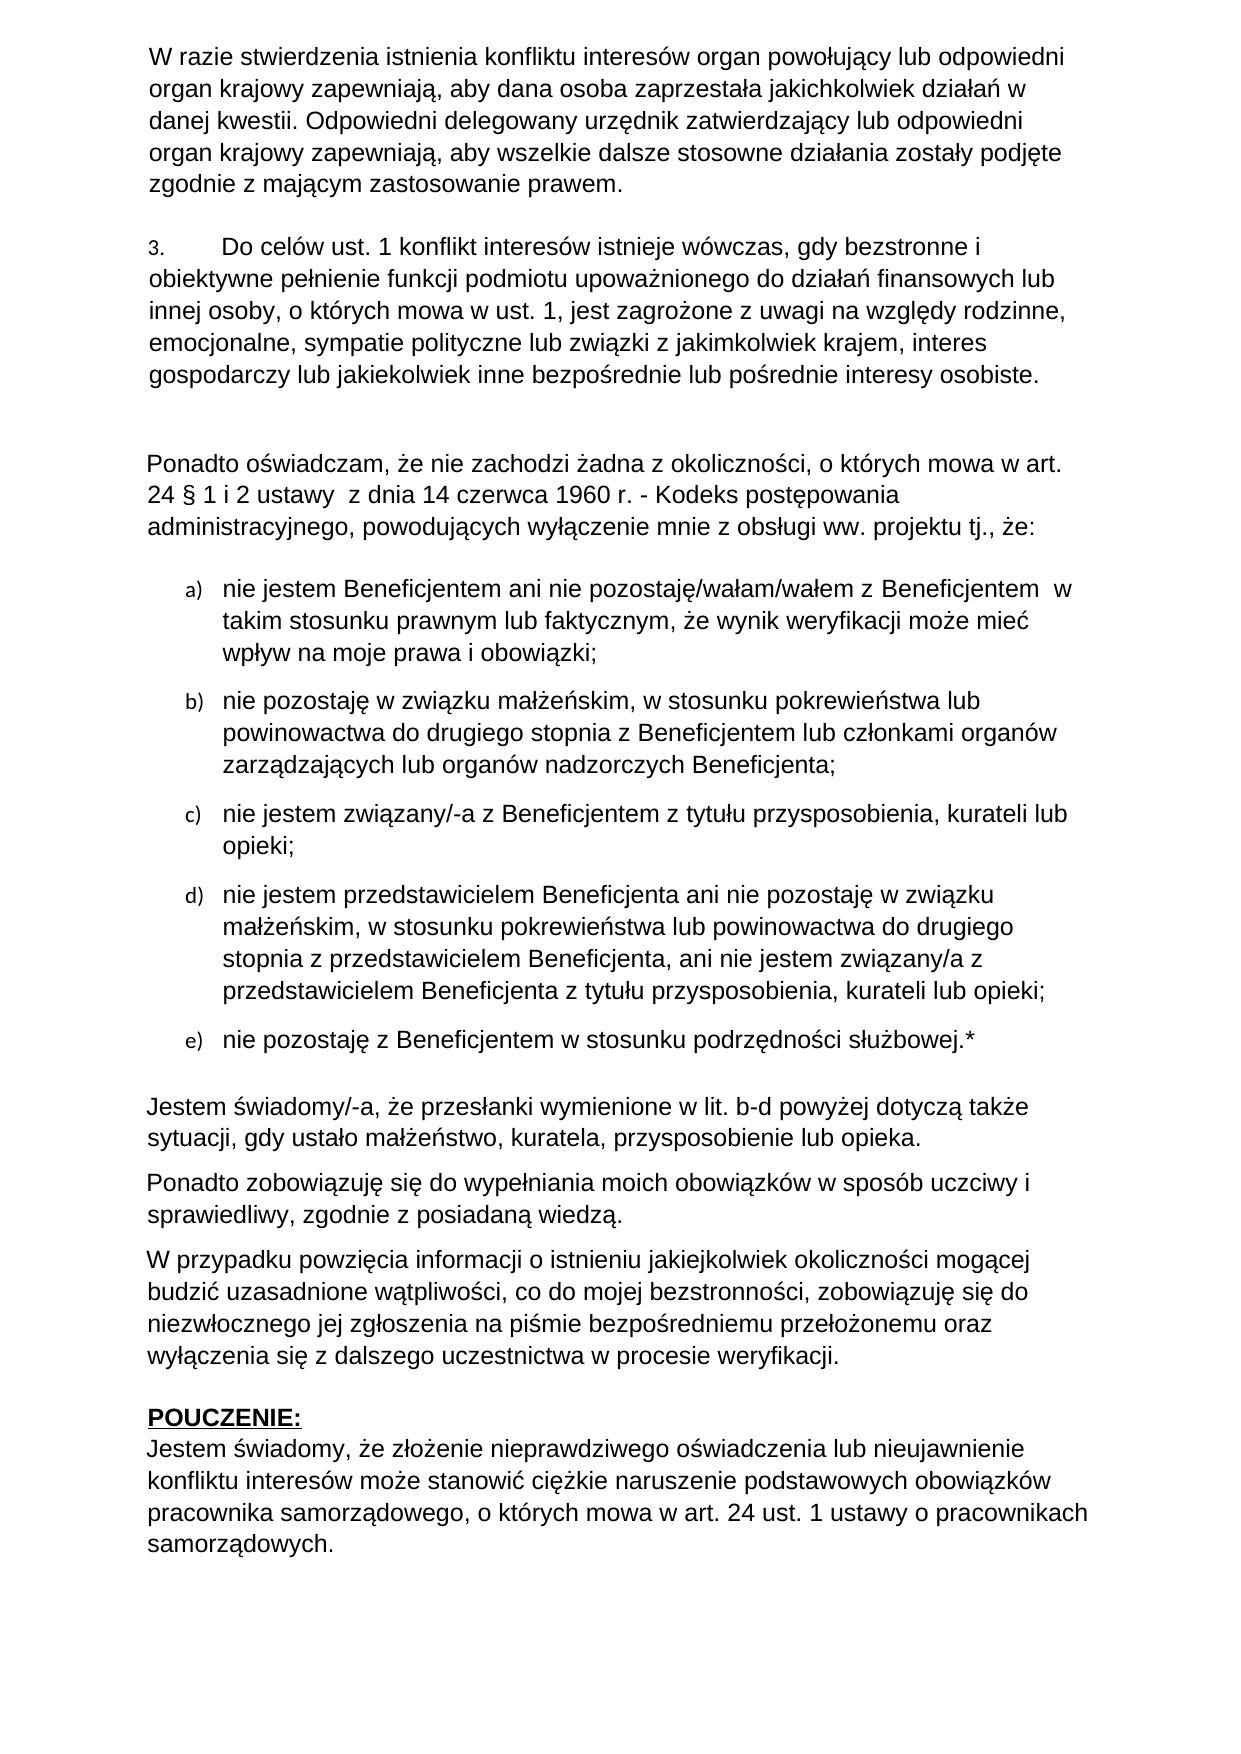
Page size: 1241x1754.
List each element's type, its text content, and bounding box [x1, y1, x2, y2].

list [147, 42, 1094, 198]
list nie jestem Beneficjentem ani nie pozostaję/wałam/wałem z Beneficjentem w takim stosunku prawnym lub faktycznym, że wynik weryfikacji może mieć wpływ na moje prawa i obowiązki; [185, 573, 1094, 666]
list nie jestem przedstawicielem Beneficjenta ani nie pozostaję w związku małżeńskim, w stosunku pokrewieństwa lub powinowactwa do drugiego stopnia z przedstawicielem Beneficjenta, ani nie jestem związany/a z przedstawicielem Beneficjenta z tytułu przysposobienia, kurateli lub opieki; [185, 880, 1094, 1005]
text W przypadku powzięcia informacji o istnieniu jakiejkolwiek okoliczności mogącej budzić uzasadnione wątpliwości, co do mojej bezstronności, zobowiązuję się do niezwłocznego jej zgłoszenia na piśmie bezpośredniemu przełożonemu oraz wyłączenia się z dalszego uczestnictwa w procesie weryfikacji. [146, 1245, 1094, 1370]
text Jestem świadomy, że złożenie nieprawdziwego oświadczenia lub nieujawnienie konfliktu interesów może stanowić ciężkie naruszenie podstawowych obowiązków pracownika samorządowego, o których mowa w art. 24 ust. 1 ustawy o pracownikach samorządowych. [146, 1434, 1094, 1558]
list nie pozostaję w związku małżeńskim, w stosunku pokrewieństwa lub powinowactwa do drugiego stopnia z Beneficjentem lub członkami organów zarządzających lub organów nadzorczych Beneficjenta; [185, 686, 1094, 779]
list nie jestem związany/-a z Beneficjentem z tytułu przysposobienia, kurateli lub opieki; [185, 799, 1094, 860]
text Ponadto oświadczam, że nie zachodzi żadna z okoliczności, o których mowa w art. 24 § 1 i 2 ustawy z dnia 14 czerwca 1960 r. - Kodeks postępowania administracyjnego, powodujących wyłączenie mnie z obsługi ww. projektu tj., że: [146, 448, 1094, 541]
text Ponadto zobowiązuję się do wypełniania moich obowiązków w sposób uczciwy i sprawiedliwy, zgodnie z posiadaną wiedzą. [146, 1168, 1094, 1229]
list Do celów ust. 1 konflikt interesów istnieje wówczas, gdy bezstronne i obiektywne pełnienie funkcji podmiotu upoważnionego do działań finansowych lub innej osoby, o których mowa w ust. 1, jest zagrożone z uwagi na względy rodzinne, emocjonalne, sympatie polityczne lub związki z jakimkolwiek krajem, interes gospodarczy lub jakiekolwiek inne bezpośrednie lub pośrednie interesy osobiste. [147, 232, 1094, 389]
text Jestem świadomy/-a, że przesłanki wymienione w lit. b-d powyżej dotyczą także sytuacji, gdy ustało małżeństwo, kuratela, przysposobienie lub opieka. [146, 1092, 1094, 1152]
list nie pozostaję z Beneficjentem w stosunku podrzędności służbowej.* [185, 1025, 1094, 1054]
text POUCZENIE: [147, 1403, 1104, 1431]
